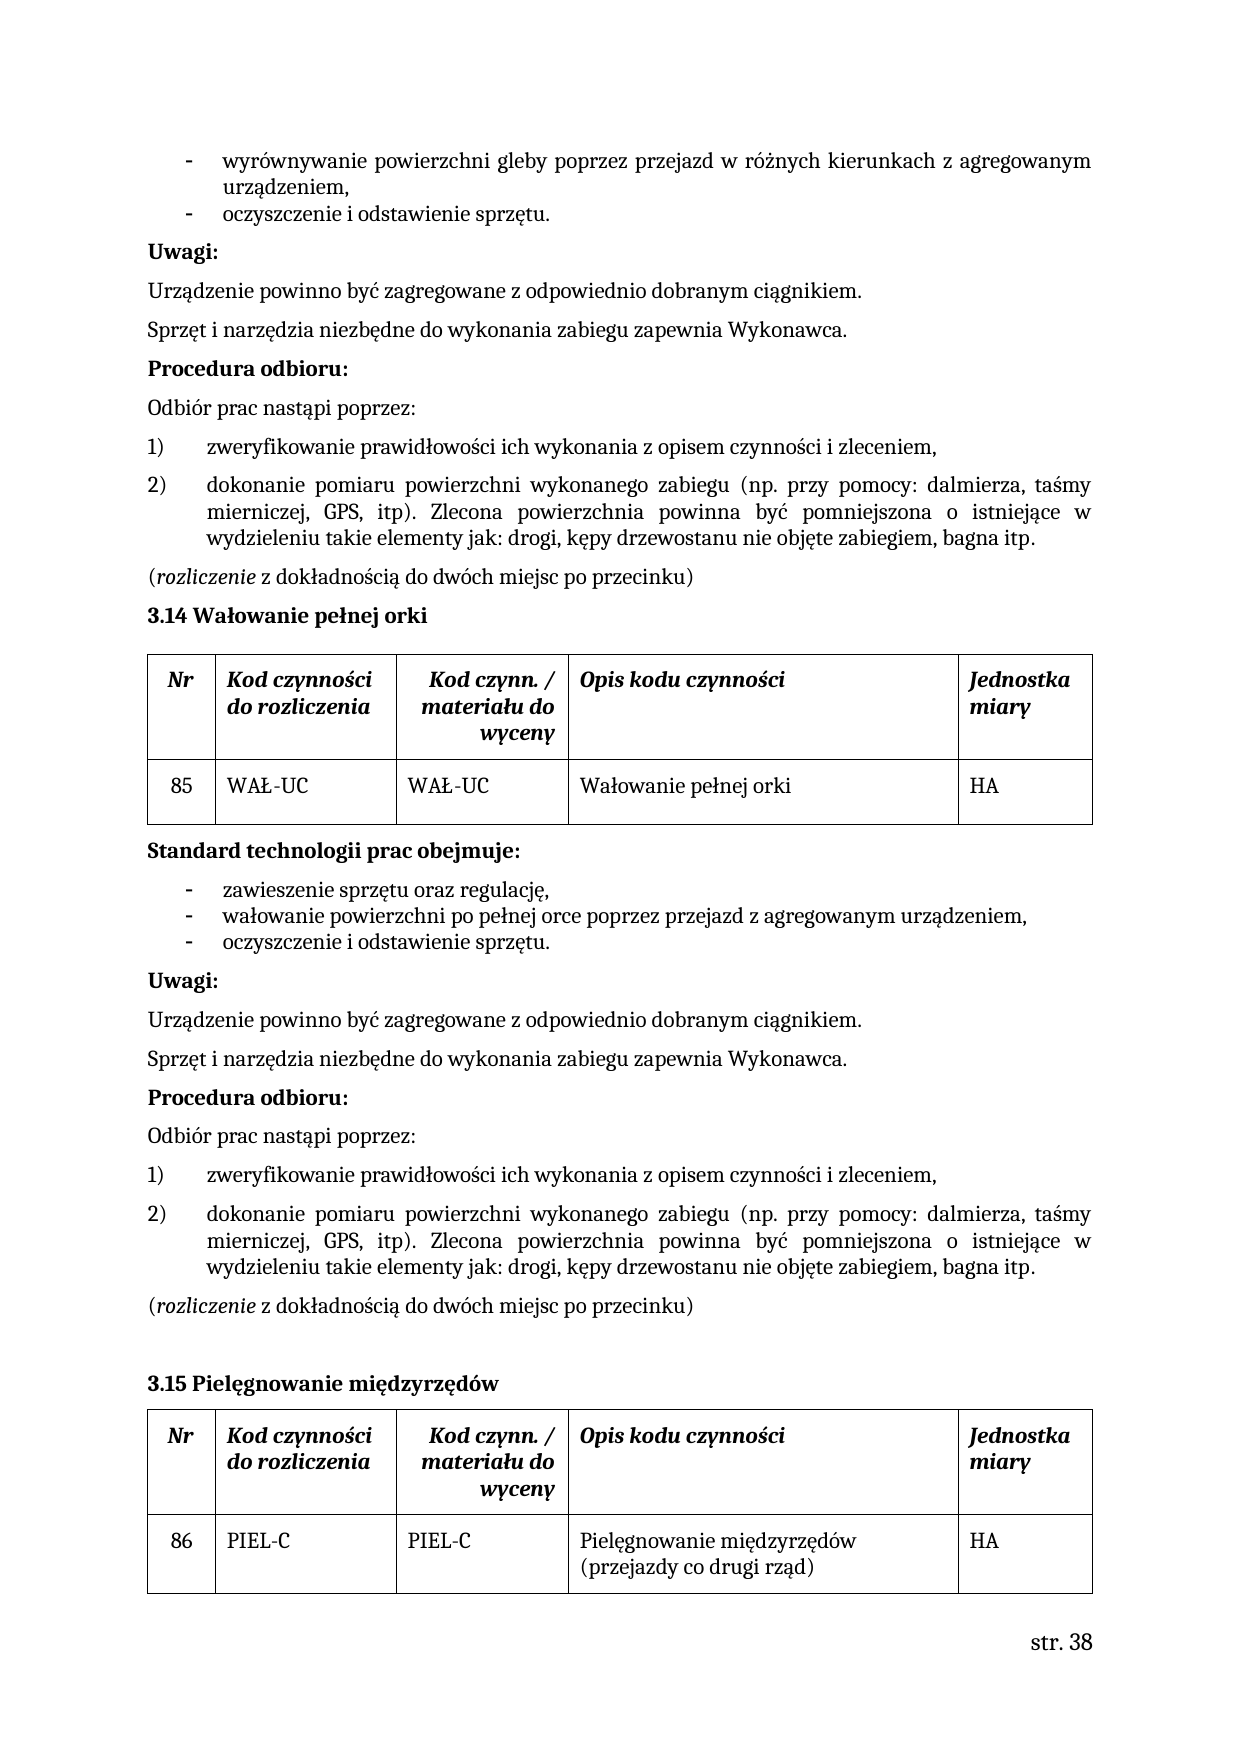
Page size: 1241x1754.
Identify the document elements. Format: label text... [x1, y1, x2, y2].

list wałowanie powierzchni po pełnej orce poprzez przejazd z agregowanym urządzeniem, [185, 903, 1093, 929]
text (rozliczenie z dokładnością do dwóch miejsc po przecinku) [148, 1293, 1093, 1319]
text Urządzenie powinno być zagregowane z odpowiednio dobranym ciągnikiem. [148, 1007, 1093, 1033]
text 1) zweryfikowanie prawidłowości ich wykonania z opisem czynności i zleceniem, [148, 1162, 1093, 1188]
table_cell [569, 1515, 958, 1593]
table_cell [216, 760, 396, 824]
text 3.15 Pielęgnowanie międzyrzędów [148, 1370, 1093, 1397]
text Uwagi: [148, 239, 1093, 266]
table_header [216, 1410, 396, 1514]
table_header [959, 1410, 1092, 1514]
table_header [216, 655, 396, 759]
list oczyszczenie i odstawienie sprzętu. [185, 200, 1093, 227]
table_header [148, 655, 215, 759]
text 3.14 Wałowanie pełnej orki [148, 603, 1093, 629]
text Odbiór prac nastąpi poprzez: [148, 394, 1093, 421]
text 1) zweryfikowanie prawidłowości ich wykonania z opisem czynności i zleceniem, [148, 433, 1093, 460]
list oczyszczenie i odstawienie sprzętu. [185, 929, 1093, 955]
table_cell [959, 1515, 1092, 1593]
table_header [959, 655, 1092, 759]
text Sprzęt i narzędzia niezbędne do wykonania zabiegu zapewnia Wykonawca. [148, 1046, 1093, 1072]
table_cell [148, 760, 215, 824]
text Urządzenie powinno być zagregowane z odpowiednio dobranym ciągnikiem. [148, 278, 1093, 304]
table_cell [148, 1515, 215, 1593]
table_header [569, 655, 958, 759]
text Standard technologii prac obejmuje: [148, 837, 1093, 864]
list zawieszenie sprzętu oraz regulację, [185, 876, 1093, 903]
text Odbiór prac nastąpi poprzez: [148, 1123, 1093, 1150]
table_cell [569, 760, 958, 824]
text Uwagi: [148, 968, 1093, 994]
text (rozliczenie z dokładnością do dwóch miejsc po przecinku) [148, 564, 1093, 590]
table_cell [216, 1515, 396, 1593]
text Sprzęt i narzędzia niezbędne do wykonania zabiegu zapewnia Wykonawca. [148, 317, 1093, 343]
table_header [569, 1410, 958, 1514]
text Procedura odbioru: [148, 356, 1093, 382]
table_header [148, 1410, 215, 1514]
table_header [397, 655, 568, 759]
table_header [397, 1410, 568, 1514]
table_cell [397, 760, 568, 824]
list wyrównywanie powierzchni gleby poprzez przejazd w różnych kierunkach z agregowanym urządzeniem, [185, 148, 1093, 200]
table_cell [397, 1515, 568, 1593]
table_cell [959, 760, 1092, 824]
text Procedura odbioru: [148, 1084, 1093, 1111]
